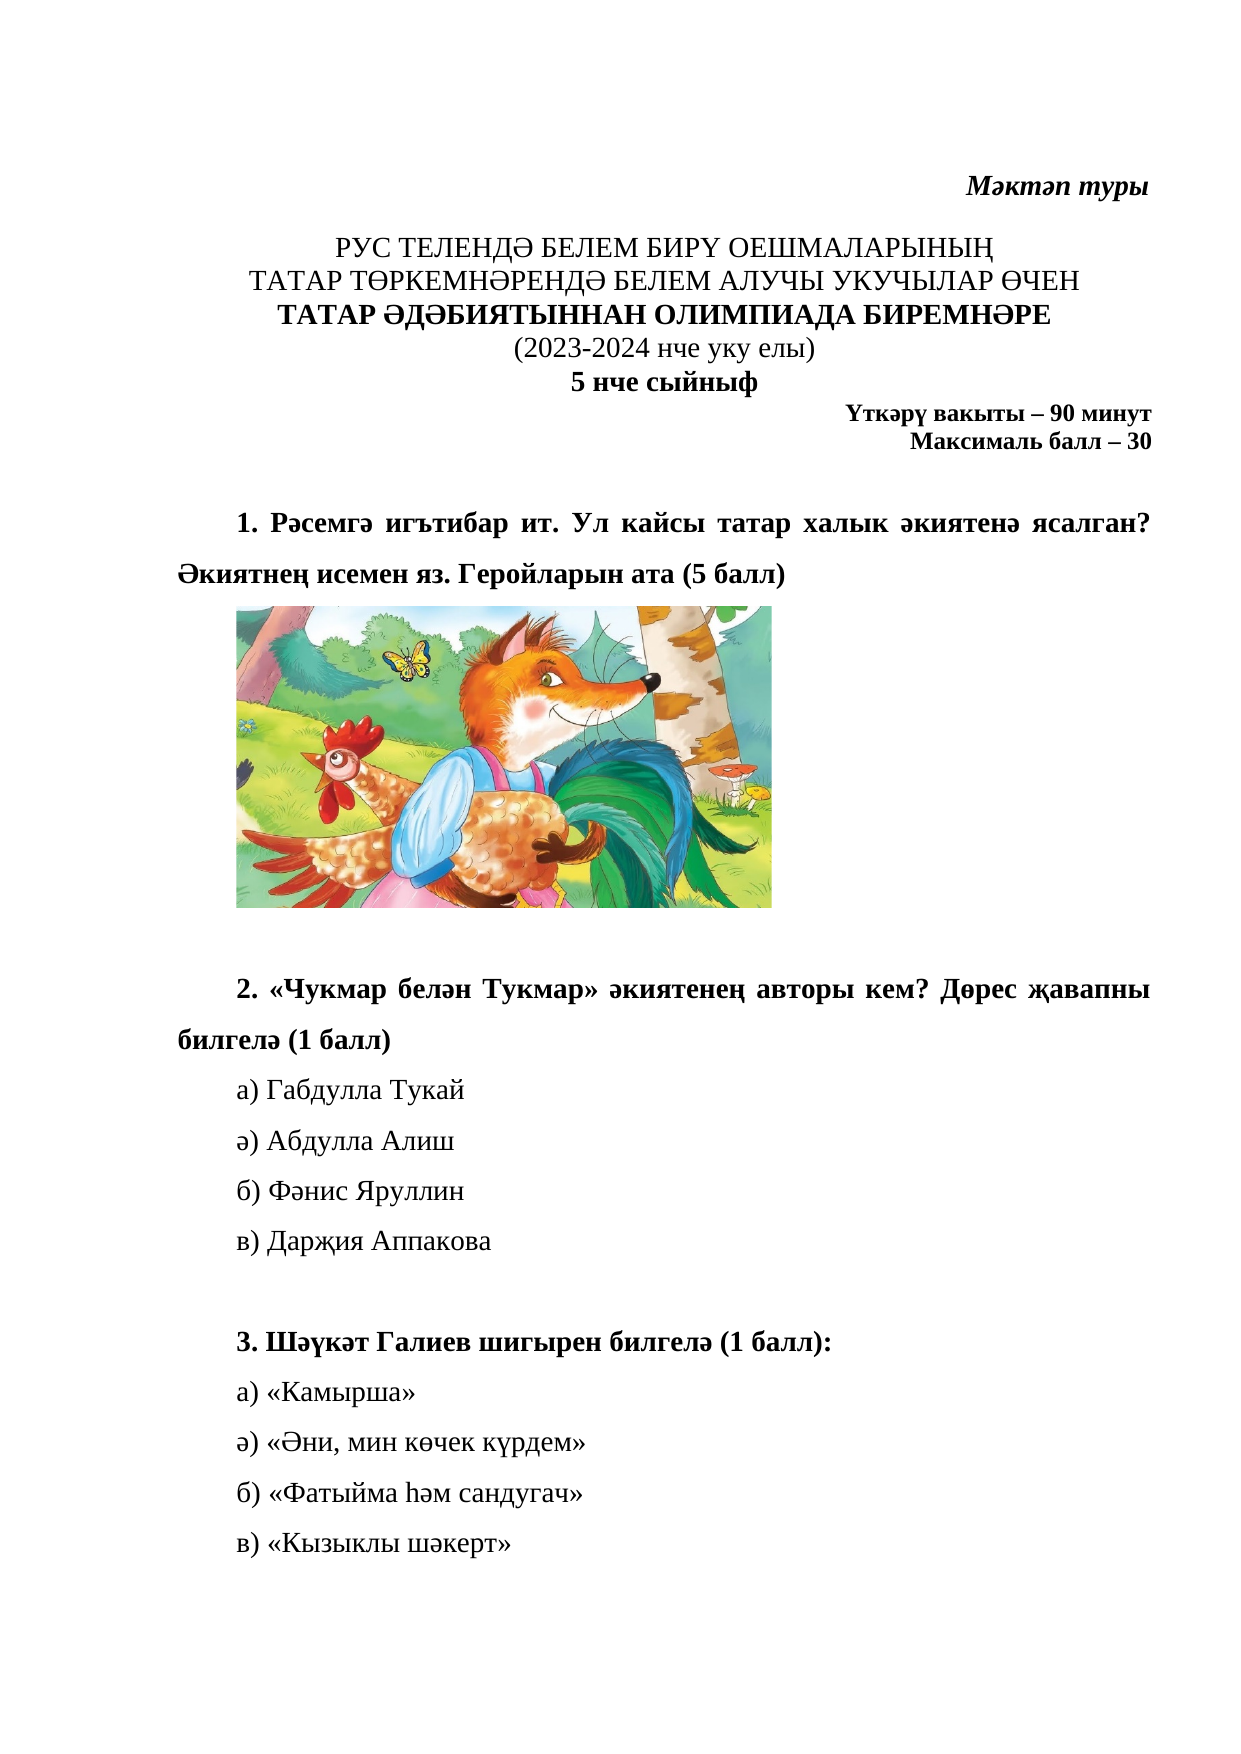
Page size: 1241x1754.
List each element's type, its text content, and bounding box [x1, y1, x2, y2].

text ТАТАР ТӨРКЕМНӘРЕНДӘ БЕЛЕМ АЛУЧЫ УКУЧЫЛАР ӨЧЕН [177, 263, 1152, 297]
text б) Фәнис Яруллин [177, 1173, 1152, 1206]
text РУС ТЕЛЕНДӘ БЕЛЕМ БИРҮ ОЕШМАЛАРЫНЫҢ [177, 230, 1152, 263]
text в) «Кызыклы шәкерт» [177, 1525, 1152, 1559]
text ә) Абдулла Алиш [177, 1123, 1152, 1156]
text Мәктәп туры [177, 168, 1152, 202]
text 2. «Чукмар белән Тукмар» әкиятенең авторы кем? Дөрес җавапны билгелә (1 балл) [177, 972, 1152, 1056]
text (2023-2024 нче уку елы) [177, 331, 1152, 364]
text а) «Камырша» [177, 1374, 1152, 1408]
picture [236, 606, 772, 908]
text в) Дарҗия Аппакова [177, 1223, 1152, 1257]
text 3. Шәүкәт Галиев шигырен билгелә (1 балл): [177, 1324, 1152, 1357]
text ә) «Әни, мин көчек күрдем» [177, 1424, 1152, 1458]
text б) «Фатыйма һәм сандугач» [177, 1475, 1152, 1508]
text а) Габдулла Тукай [177, 1072, 1152, 1106]
text ТАТАР ӘДӘБИЯТЫННАН ОЛИМПИАДА БИРЕМНӘРЕ [177, 297, 1152, 331]
text 5 нче сыйныф [177, 364, 1152, 398]
text 1. Рәсемгә игътибар ит. Ул кайсы татар халык әкиятенә ясалган? Әкиятнең исемен яз. Геройларын ата (5 балл) [177, 506, 1152, 589]
text Максималь балл – 30 [177, 426, 1152, 455]
text Үткәрү вакыты – 90 минут [177, 398, 1152, 426]
